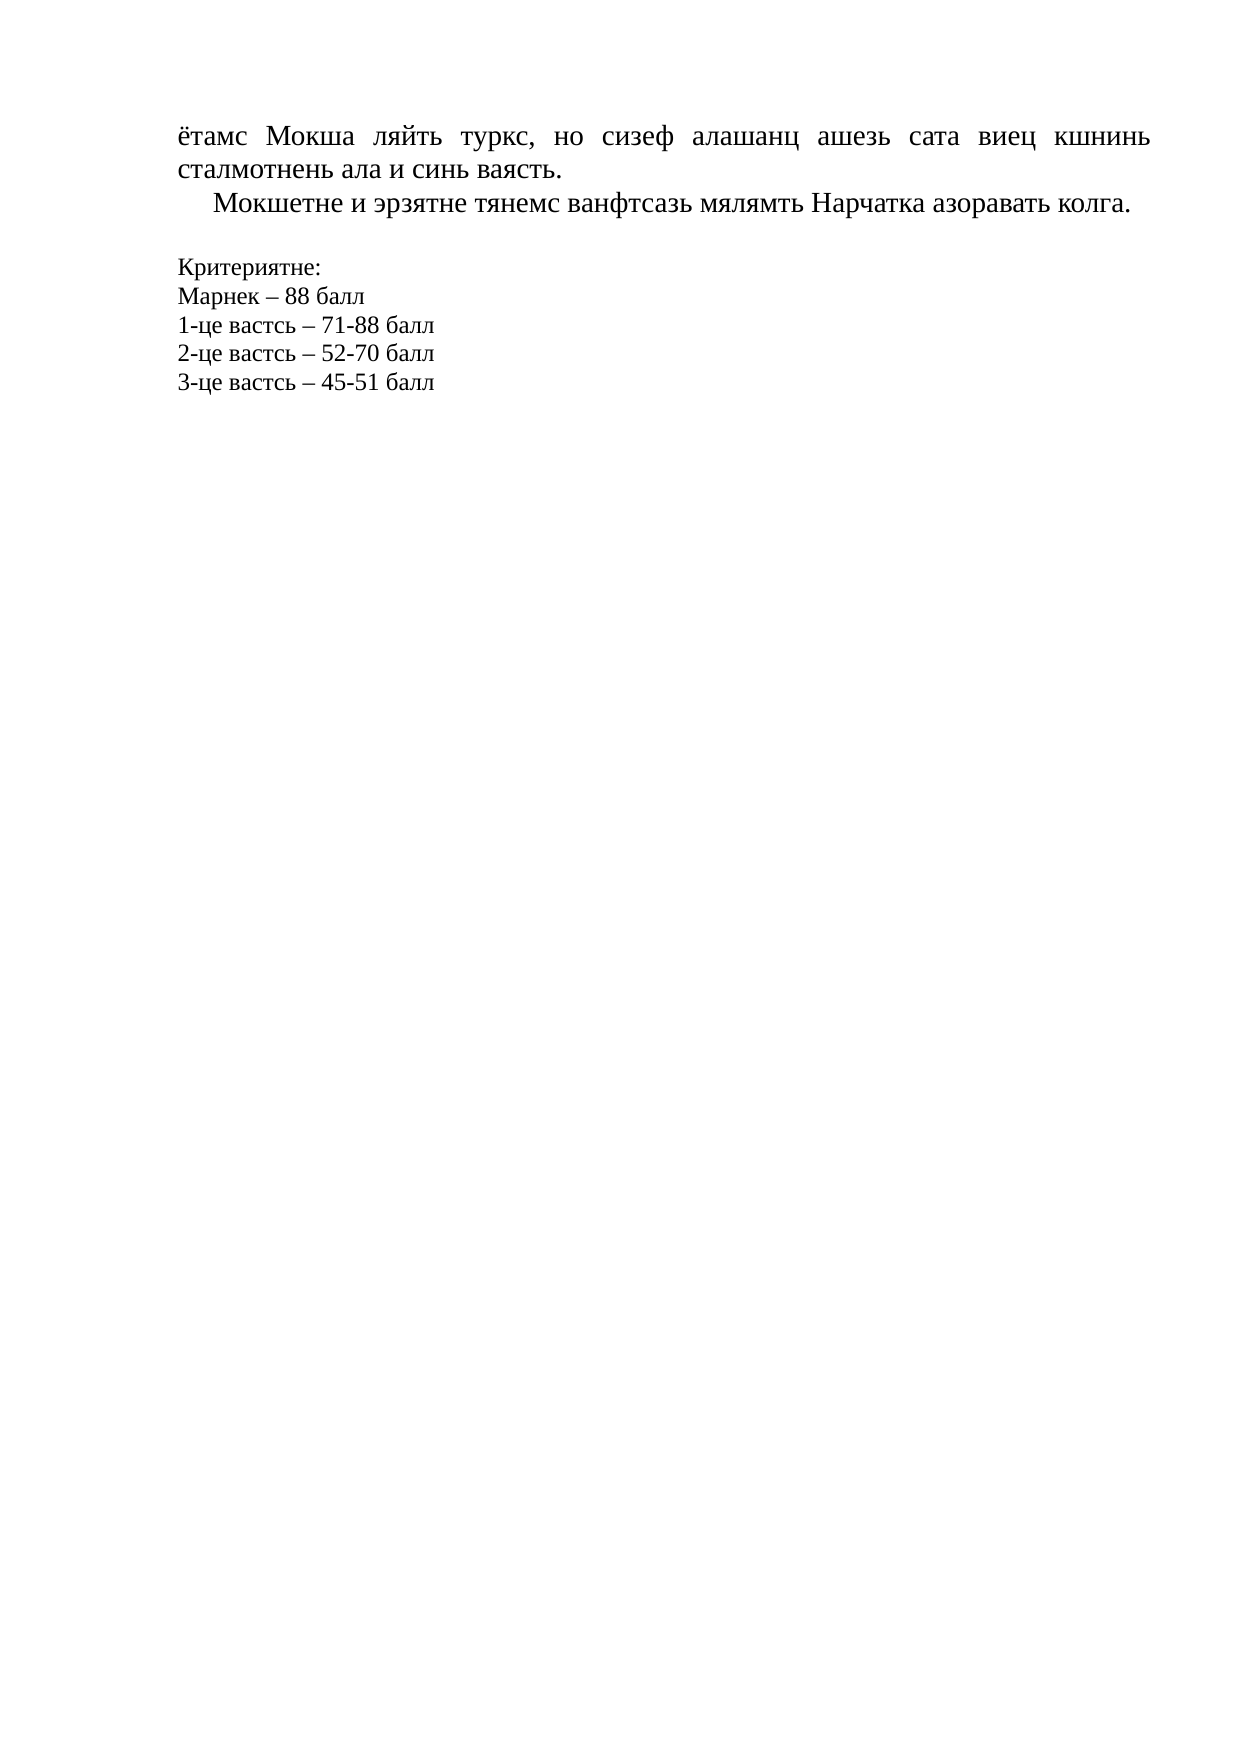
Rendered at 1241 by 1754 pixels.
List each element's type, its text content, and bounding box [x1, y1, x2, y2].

text 1-це вастсь – 71-88 балл [177, 310, 1152, 338]
text 2-це вастсь – 52-70 балл [177, 338, 1152, 367]
text Мокшетне и эрзятне тянемс ванфтсазь мялямть Нарчатка азоравать колга. [177, 185, 1152, 219]
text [177, 118, 1152, 185]
text Критериятне: [177, 252, 1152, 281]
text 3-це вастсь – 45-51 балл [177, 367, 1152, 396]
text Марнек – 88 балл [177, 281, 1152, 310]
